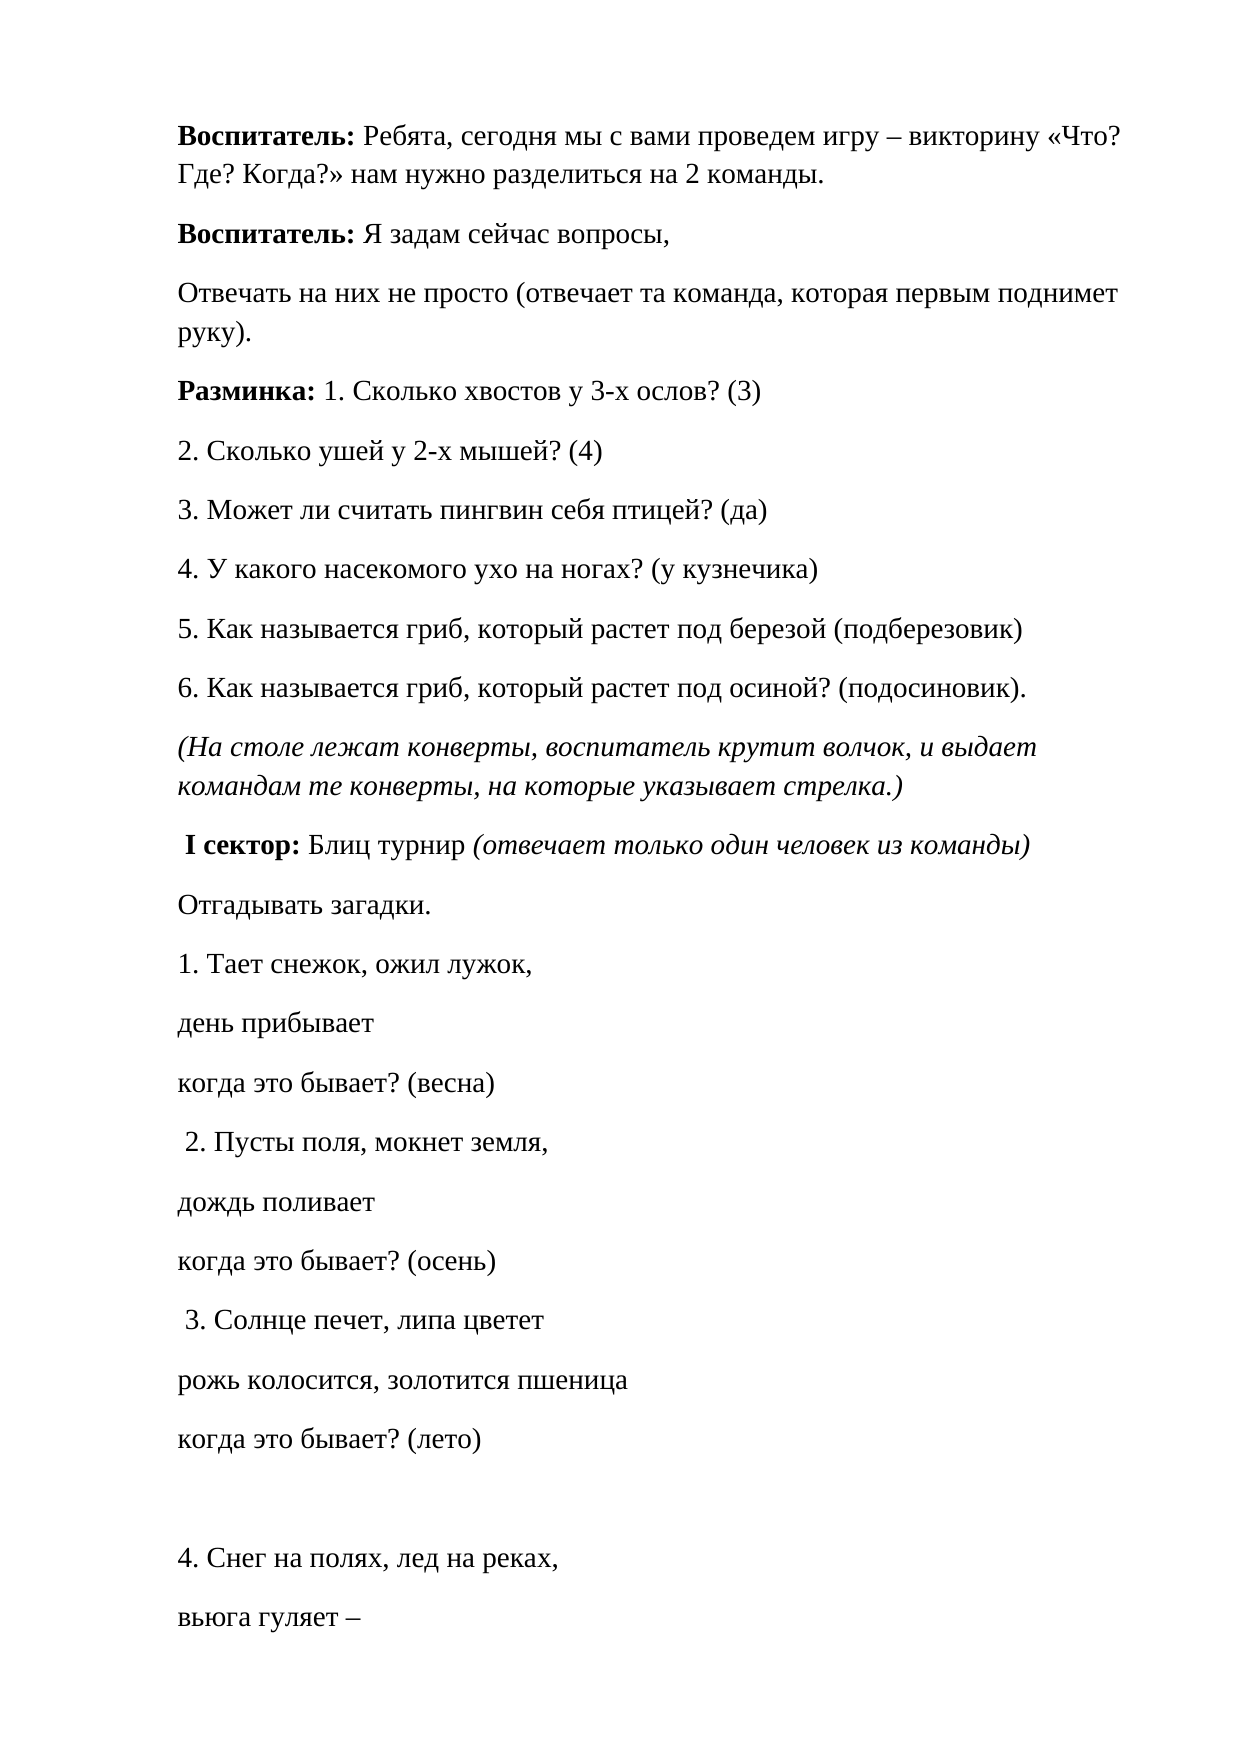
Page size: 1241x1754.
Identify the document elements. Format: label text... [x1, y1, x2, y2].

text Отгадывать загадки. [177, 887, 1152, 920]
text 4. У какого насекомого ухо на ногах? (у кузнечика) [177, 551, 1152, 585]
text 1. Тает снежок, ожил лужок, [177, 946, 1152, 980]
text рожь колосится, золотится пшеница [177, 1362, 1152, 1395]
text день прибывает [177, 1006, 1152, 1039]
text 3. Может ли считать пингвин себя птицей? (да) [177, 492, 1152, 526]
text I сектор: Блиц турнир (отвечает только один человек из команды) [177, 827, 1152, 861]
text (На столе лежат конверты, воспитатель крутит волчок, и выдает командам те конверты, на которые указывает стрелка.) [177, 729, 1152, 802]
text 6. Как называется гриб, который растет под осиной? (подосиновик). [177, 670, 1152, 704]
text 2. Пусты поля, мокнет земля, [177, 1124, 1152, 1158]
text когда это бывает? (лето) [177, 1421, 1152, 1455]
text 3. Солнце печет, липа цветет [177, 1302, 1152, 1336]
text Разминка: 1. Сколько хвостов у 3-х ослов? (3) [177, 373, 1152, 407]
text дождь поливает [177, 1184, 1152, 1217]
text Воспитатель: Я задам сейчас вопросы, [177, 216, 1152, 249]
text Отвечать на них не просто (отвечает та команда, которая первым поднимет руку). [177, 275, 1152, 347]
text когда это бывает? (весна) [177, 1065, 1152, 1098]
text 4. Снег на полях, лед на реках, [177, 1540, 1152, 1573]
text вьюга гуляет – [177, 1599, 1152, 1633]
text Воспитатель: Ребята, сегодня мы с вами проведем игру – викторину «Что? Где? Когда?» нам нужно разделиться на 2 команды. [177, 118, 1152, 190]
text когда это бывает? (осень) [177, 1243, 1152, 1277]
text 5. Как называется гриб, который растет под березой (подберезовик) [177, 611, 1152, 644]
text 2. Сколько ушей у 2-х мышей? (4) [177, 433, 1152, 466]
